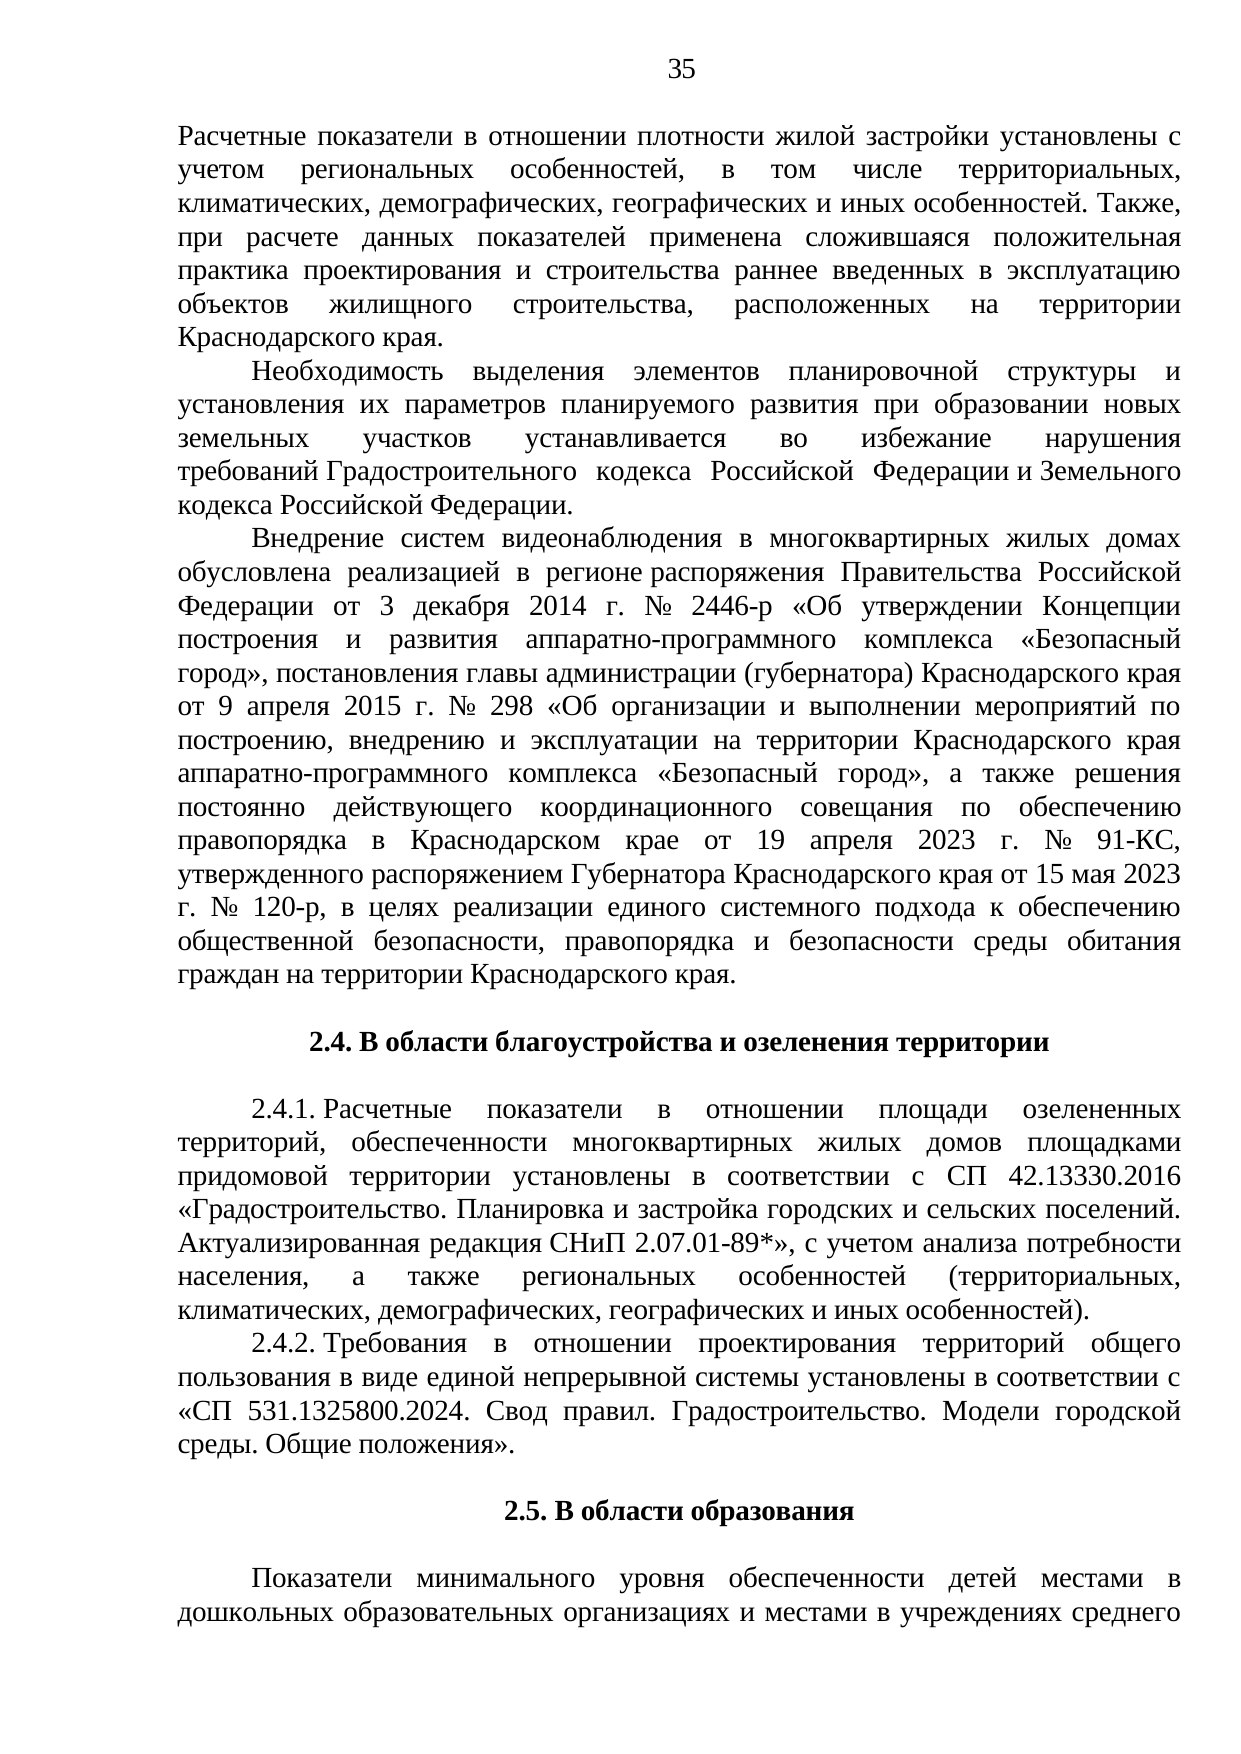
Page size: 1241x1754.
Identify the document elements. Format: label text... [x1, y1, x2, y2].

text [177, 1560, 1181, 1627]
text Внедрение систем видеонаблюдения в многоквартирных жилых домах обусловлена реализацией в регионе распоряжения Правительства Российской Федерации от 3 декабря 2014 г. № 2446-р «Об утверждении Концепции построения и развития аппаратно-программного комплекса «Безопасный город», постановления главы администрации (губернатора) Краснодарского края от 9 апреля 2015 г. № 298 «Об организации и выполнении мероприятий по построению, внедрению и эксплуатации на территории Краснодарского края аппаратно-программного комплекса «Безопасный город», а также решения постоянно действующего координационного совещания по обеспечению правопорядка в Краснодарском крае от 19 апреля 2023 г. № 91-КС, утвержденного распоряжением Губернатора Краснодарского края от 15 мая 2023 г. № 120-р, в целях реализации единого системного подхода к обеспечению общественной безопасности, правопорядка и безопасности среды обитания граждан на территории Краснодарского края. [177, 521, 1181, 990]
text 2.4.1. Расчетные показатели в отношении площади озелененных территорий, обеспеченности многоквартирных жилых домов площадками придомовой территории установлены в соответствии с СП 42.13330.2016 «Градостроительство. Планировка и застройка городских и сельских поселений. Актуализированная редакция СНиП 2.07.01-89*», с учетом анализа потребности населения, а также региональных особенностей (территориальных, климатических, демографических, географических и иных особенностей). [177, 1091, 1181, 1326]
text 2.4. В области благоустройства и озеленения территории [177, 1024, 1181, 1057]
text Необходимость выделения элементов планировочной структуры и установления их параметров планируемого развития при образовании новых земельных участков устанавливается во избежание нарушения требований Градостроительного кодекса Российской Федерации и Земельного кодекса Российской Федерации. [177, 353, 1181, 521]
text 2.4.2. Требования в отношении проектирования территорий общего пользования в виде единой непрерывной системы установлены в соответствии с «СП 531.1325800.2024. Свод правил. Градостроительство. Модели городской среды. Общие положения». [177, 1326, 1181, 1460]
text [177, 118, 1181, 353]
text 2.5. В области образования [177, 1493, 1181, 1527]
